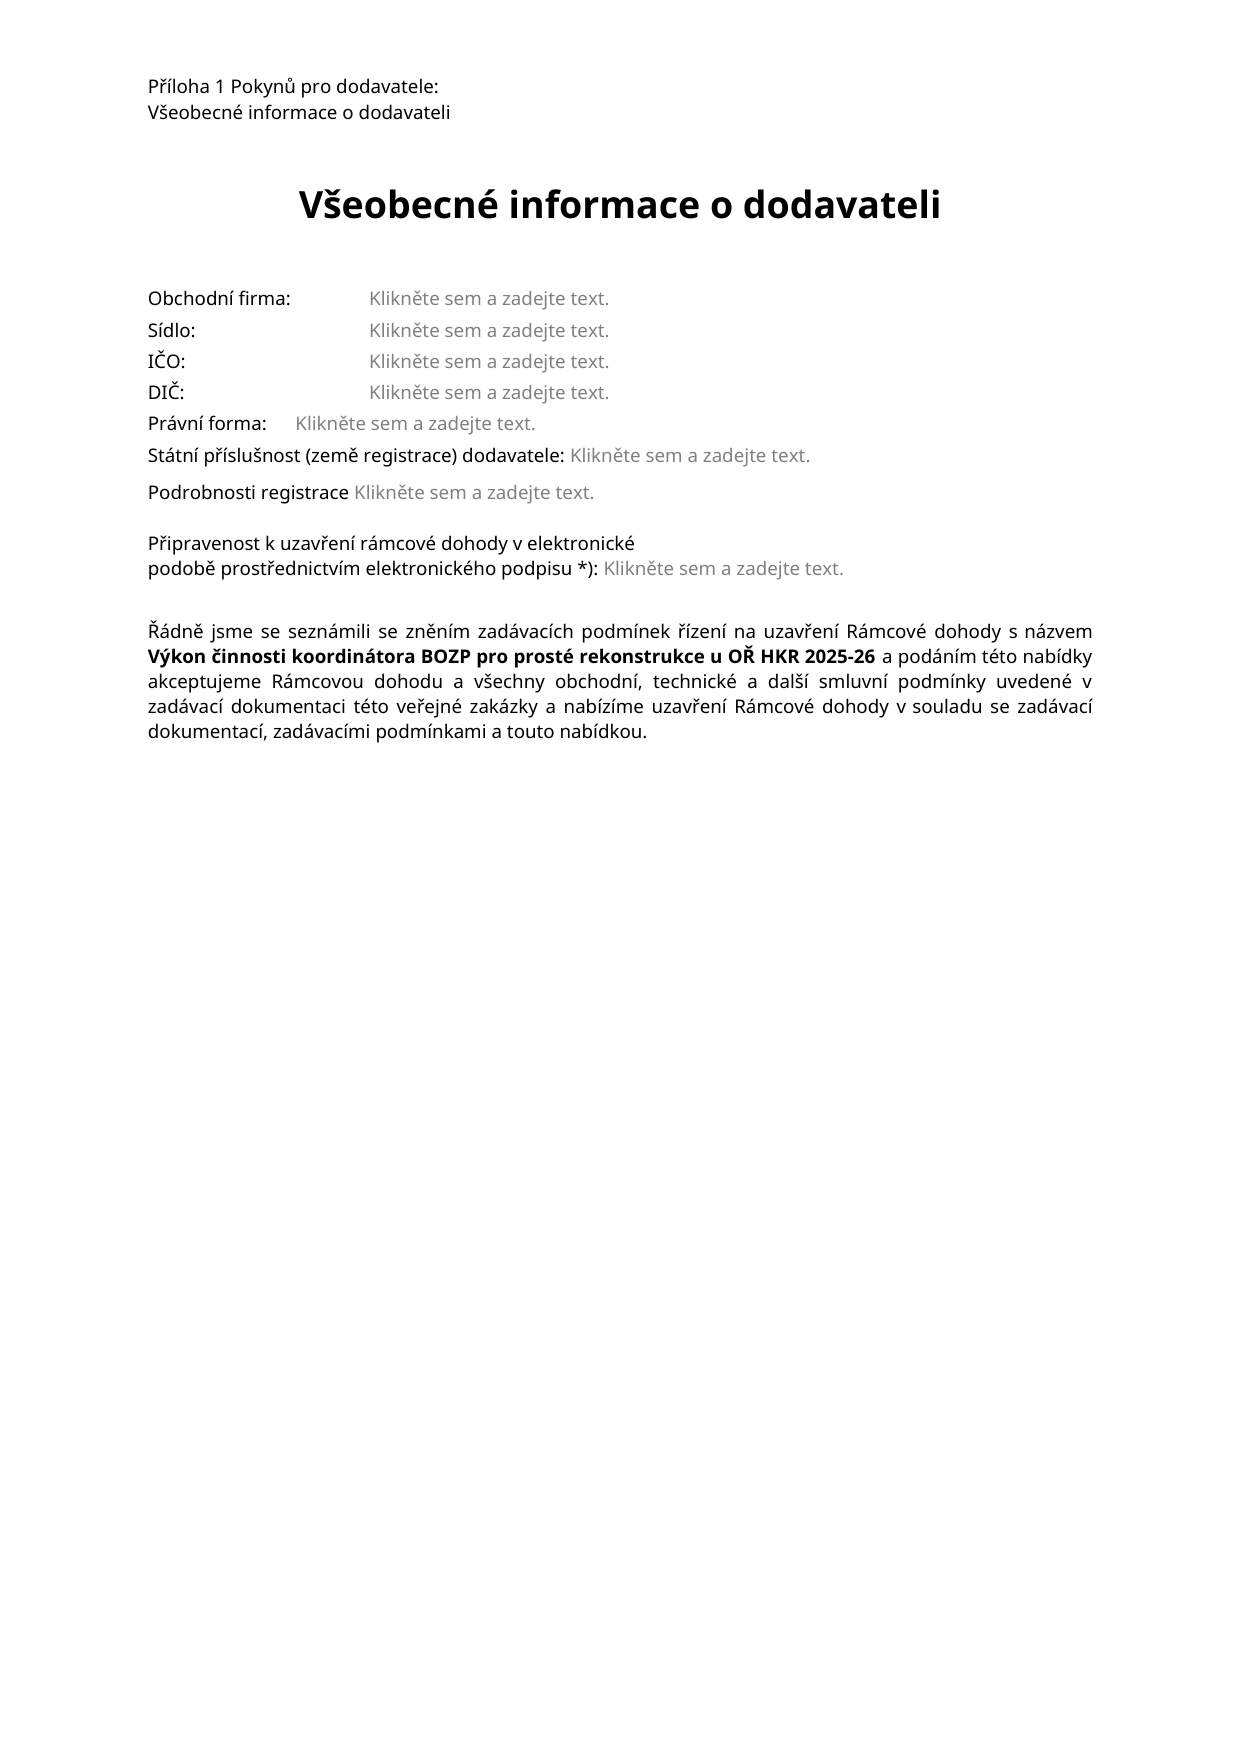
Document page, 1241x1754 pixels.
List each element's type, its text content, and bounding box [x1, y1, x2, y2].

text DIČ: [148, 379, 1093, 404]
text Sídlo: [148, 317, 1093, 342]
title Všeobecné informace o dodavateli [148, 178, 1093, 229]
text podobě prostřednictvím elektronického podpisu *): [148, 556, 1093, 581]
text Státní příslušnost (země registrace) dodavatele: [148, 442, 1093, 467]
text Podrobnosti registrace [148, 479, 1093, 504]
text Právní forma: [148, 411, 1093, 436]
text Připravenost k uzavření rámcové dohody v elektronické [148, 530, 1093, 556]
text IČO: [148, 348, 1093, 373]
text Řádně jsme se seznámili se zněním zadávacích podmínek řízení na uzavření Rámcové dohody s názvem Výkon činnosti koordinátora BOZP pro prosté rekonstrukce u OŘ HKR 2025-26 a podáním této nabídky akceptujeme Rámcovou dohodu a všechny obchodní, technické a další smluvní podmínky uvedené v zadávací dokumentaci této veřejné zakázky a nabízíme uzavření Rámcové dohody v souladu se zadávací dokumentací, zadávacími podmínkami a touto nabídkou. [148, 619, 1093, 744]
text Obchodní firma: [148, 286, 1093, 311]
